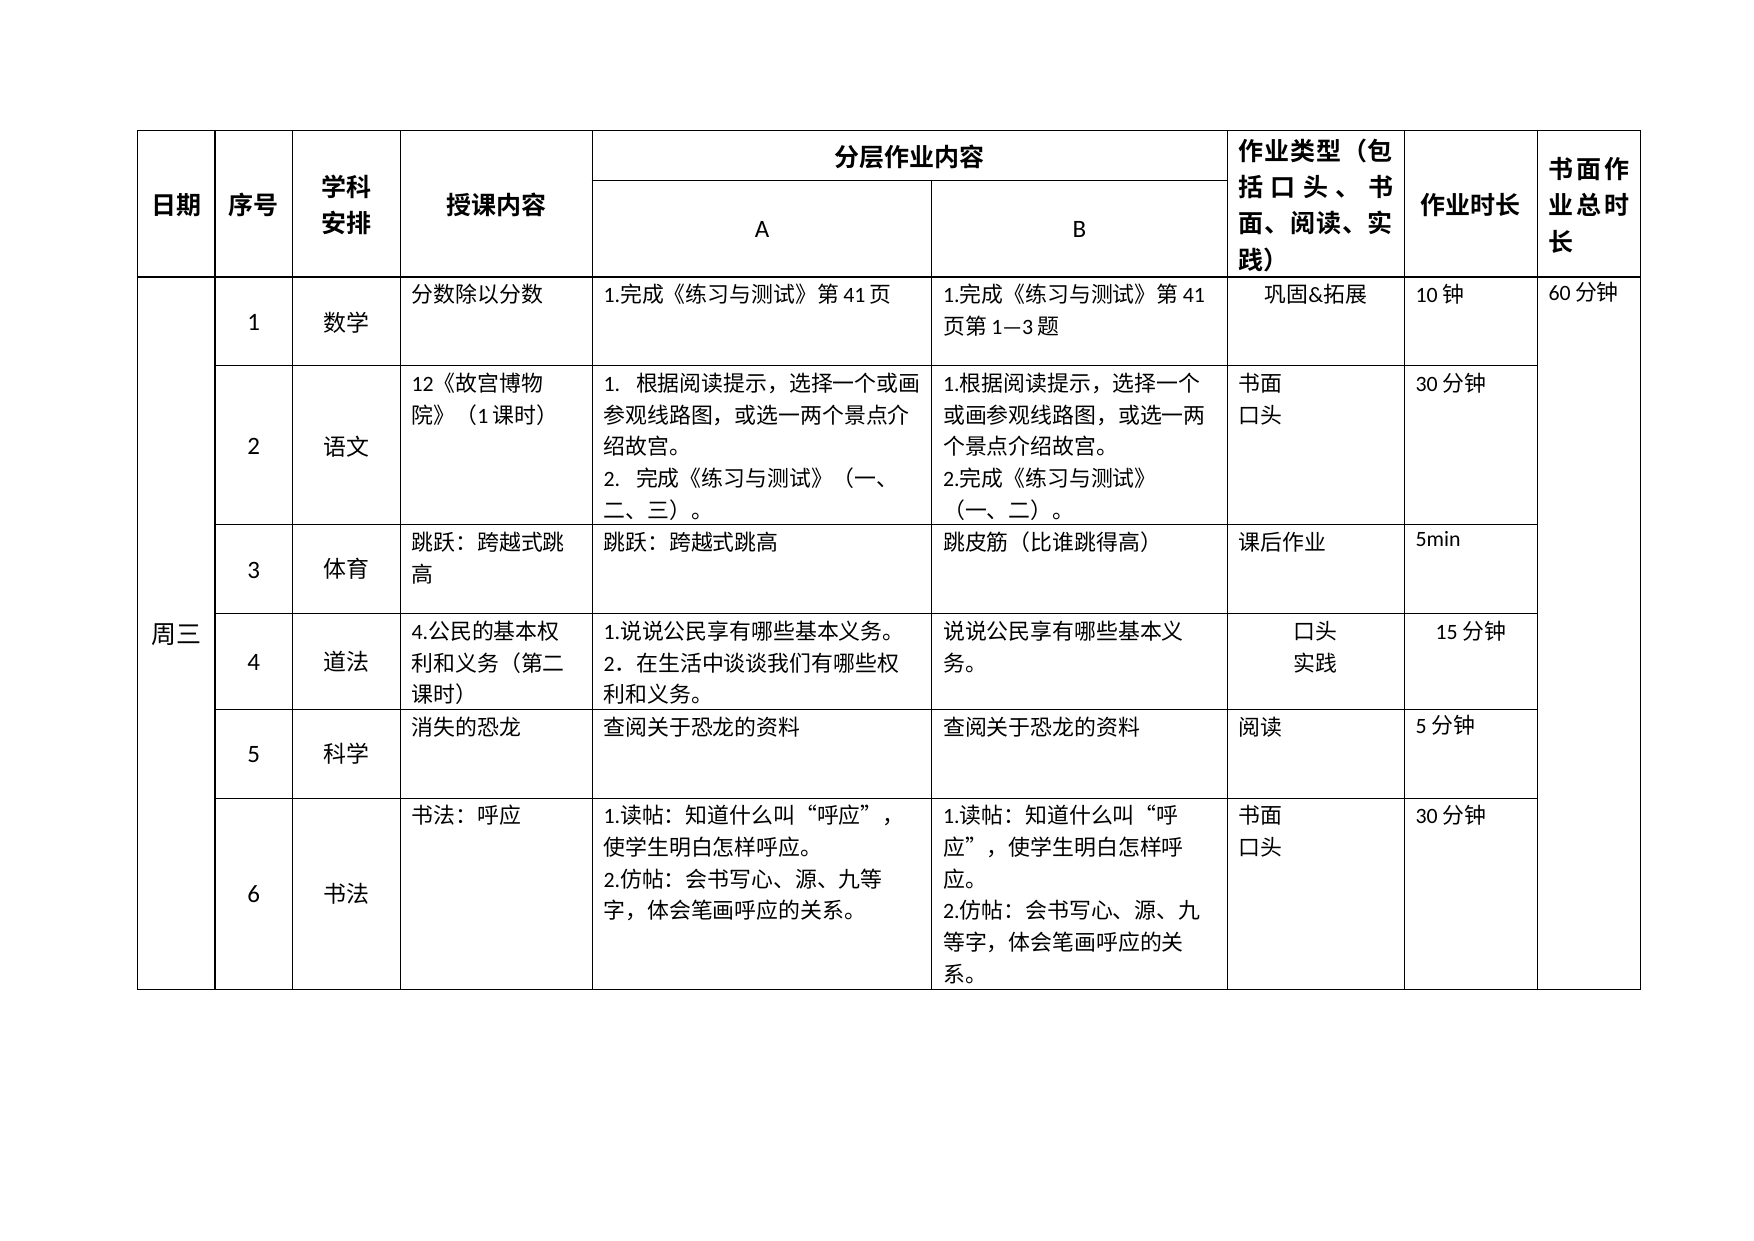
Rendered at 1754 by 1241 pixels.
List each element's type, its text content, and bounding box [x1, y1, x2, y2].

table_cell 1.读帖：知道什么叫“呼应”，使学生明白怎样呼应。 2.仿帖：会书写心、源、九等字，体会笔画呼应的关系。 [932, 799, 1227, 988]
table_cell 查阅关于恐龙的资料 [932, 710, 1227, 797]
table_cell 阅读 [1228, 710, 1404, 797]
table_cell 1 [216, 278, 292, 365]
table_cell 5分钟 [1405, 710, 1537, 797]
table_cell 课后作业 [1228, 525, 1404, 613]
table_cell 1.完成《练习与测试》第41页 [593, 278, 931, 365]
table_cell 跳皮筋（比谁跳得高） [932, 525, 1227, 613]
table_cell 5min [1405, 525, 1537, 613]
table_cell 说说公民享有哪些基本义务。 [932, 614, 1227, 709]
table_cell 查阅关于恐龙的资料 [593, 710, 931, 797]
table_header 作业时长 [1405, 131, 1537, 276]
table_cell 书法：呼应 [401, 799, 592, 988]
table_cell 数学 [293, 278, 400, 365]
table_header 学科 安排 [293, 131, 400, 276]
table_cell 30分钟 [1405, 366, 1537, 524]
table_cell 2 [216, 366, 292, 524]
table_cell 口头 实践 [1228, 614, 1404, 709]
table_cell 道法 [293, 614, 400, 709]
table_cell 书面 口头 [1228, 366, 1404, 524]
table_cell 1.读帖：知道什么叫“呼应”，使学生明白怎样呼应。 2.仿帖：会书写心、源、九等字，体会笔画呼应的关系。 [593, 799, 931, 988]
table_cell 消失的恐龙 [401, 710, 592, 797]
table_cell 4 [216, 614, 292, 709]
table_cell 4.公民的基本权利和义务（第二课时） [401, 614, 592, 709]
table_cell 10钟 [1405, 278, 1537, 365]
table_header 作业类型（包括口头、书面、阅读、实践） [1228, 131, 1404, 276]
table_cell 12《故宫博物院》（1课时） [401, 366, 592, 524]
table_cell 1.说说公民享有哪些基本义务。 2．在生活中谈谈我们有哪些权利和义务。 [593, 614, 931, 709]
table_cell 根据阅读提示，选择一个或画参观线路图，或选一两个景点介绍故宫。 完成《练习与测试》（一、二、三）。 [593, 366, 931, 524]
table_cell 巩固&拓展 [1228, 278, 1404, 365]
table_cell 6 [216, 799, 292, 988]
table_cell 分数除以分数 [401, 278, 592, 365]
table_header 日期 [138, 131, 214, 276]
table_cell 3 [216, 525, 292, 613]
table_cell 跳跃：跨越式跳高 [401, 525, 592, 613]
table_header 序号 [216, 131, 292, 276]
table_cell 30分钟 [1405, 799, 1537, 988]
table_cell 书法 [293, 799, 400, 988]
table_cell 体育 [293, 525, 400, 613]
table_cell 1.根据阅读提示，选择一个或画参观线路图，或选一两个景点介绍故宫。 2.完成《练习与测试》（一、二）。 [932, 366, 1227, 524]
table_cell 15分钟 [1405, 614, 1537, 709]
table_cell 语文 [293, 366, 400, 524]
table_cell 科学 [293, 710, 400, 797]
table_cell A [593, 181, 931, 276]
table_cell 跳跃：跨越式跳高 [593, 525, 931, 613]
table_cell 60分钟 [1538, 278, 1640, 988]
table_cell 1.完成《练习与测试》第41页第1—3题 [932, 278, 1227, 365]
table_cell B [932, 181, 1227, 276]
table_cell 周三 [138, 278, 214, 988]
table_header 书面作业总时长 [1538, 131, 1640, 276]
table_cell 书面 口头 [1228, 799, 1404, 988]
table_header 授课内容 [401, 131, 592, 276]
table_header 分层作业内容 [593, 131, 1227, 179]
table_cell 5 [216, 710, 292, 797]
